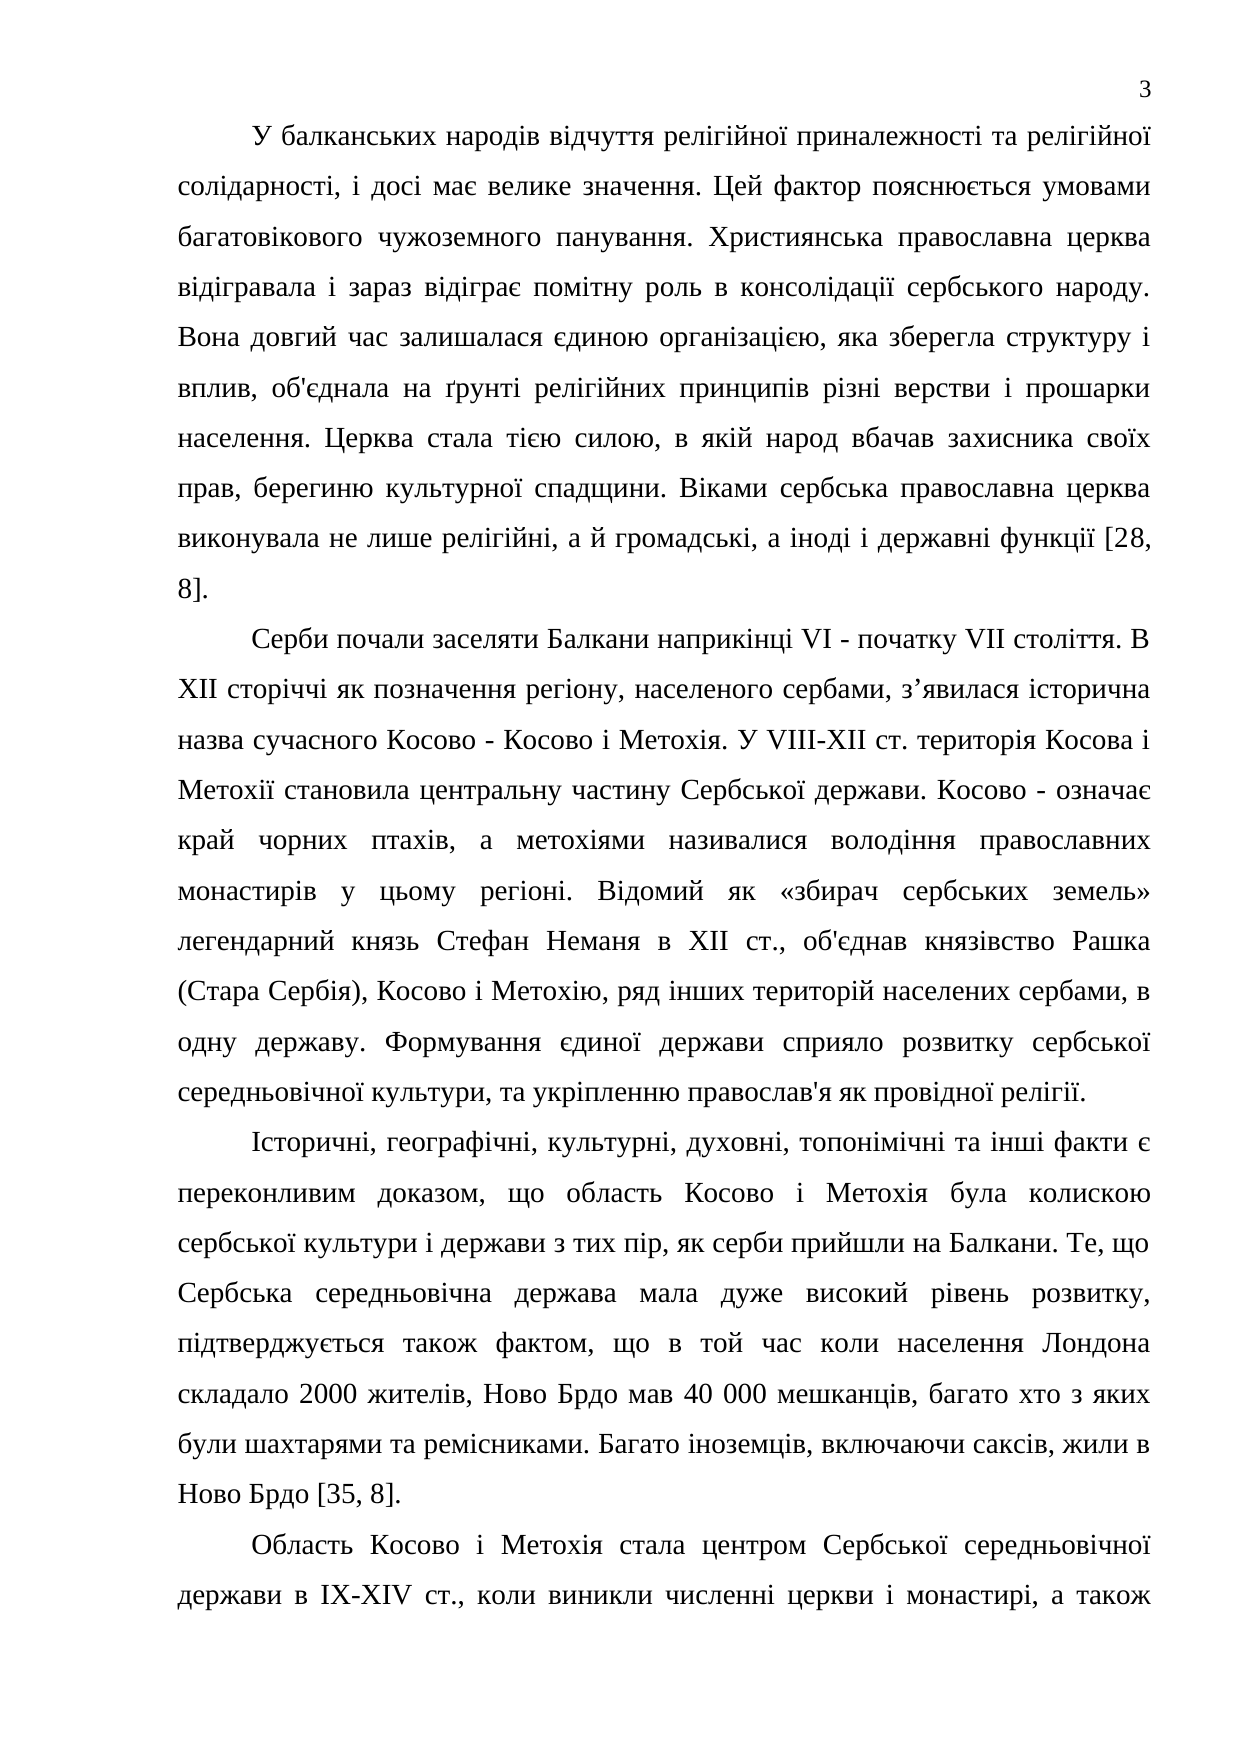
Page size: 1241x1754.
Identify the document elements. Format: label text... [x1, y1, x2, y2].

text Серби почали заселяти Балкани наприкінці VI - початку VII століття. В XII сторіччі як позначення регіону, населеного сербами, з’явилася історична назва сучасного Косово - Косово і Метохія. У VIII-XII ст. територія Косова і Метохії становила центральну частину Сербської держави. Косово - означає край чорних птахів, а метохіями називалися володіння православних монастирів у цьому регіоні. Відомий як «збирач сербських земель» легендарний князь Стефан Неманя в XII ст., об'єднав князівство Рашка (Стара Сербія), Косово і Метохію, ряд інших територій населених сербами, в одну державу. Формування єдиної держави сприяло розвитку сербської середньовічної культури, та укріпленню православ'я як провідної релігії. [177, 621, 1152, 1108]
text У балканських народів відчуття релігійної приналежності та релігійної солідарності, і досі має велике значення. Цей фактор пояснюється умовами багатовікового чужоземного панування. Християнська православна церква відігравала і зараз відіграє помітну роль в консолідації сербського народу. Вона довгий час залишалася єдиною організацією, яка зберегла структуру і вплив, об'єднала на ґрунті релігійних принципів різні верстви і прошарки населення. Церква стала тією силою, в якій народ вбачав захисника своїх прав, берегиню культурної спадщини. Віками сербська православна церква виконувала не лише релігійні, а й громадські, а іноді і державні функції [28, 8]. [177, 118, 1152, 604]
text Історичні, географічні, культурні, духовні, топонімічні та інші факти є переконливим доказом, що область Косово і Метохія була колискою сербської культури і держави з тих пір, як серби прийшли на Балкани. Те, що Сербська середньовічна держава мала дуже високий рівень розвитку, підтверджується також фактом, що в той час коли населення Лондона складало 2000 жителів, Ново Брдо мав 40 000 мешканців, багато хто з яких були шахтарями та ремісниками. Багато іноземців, включаючи саксів, жили в Ново Брдо [35, 8]. [177, 1124, 1152, 1510]
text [177, 1527, 1152, 1611]
